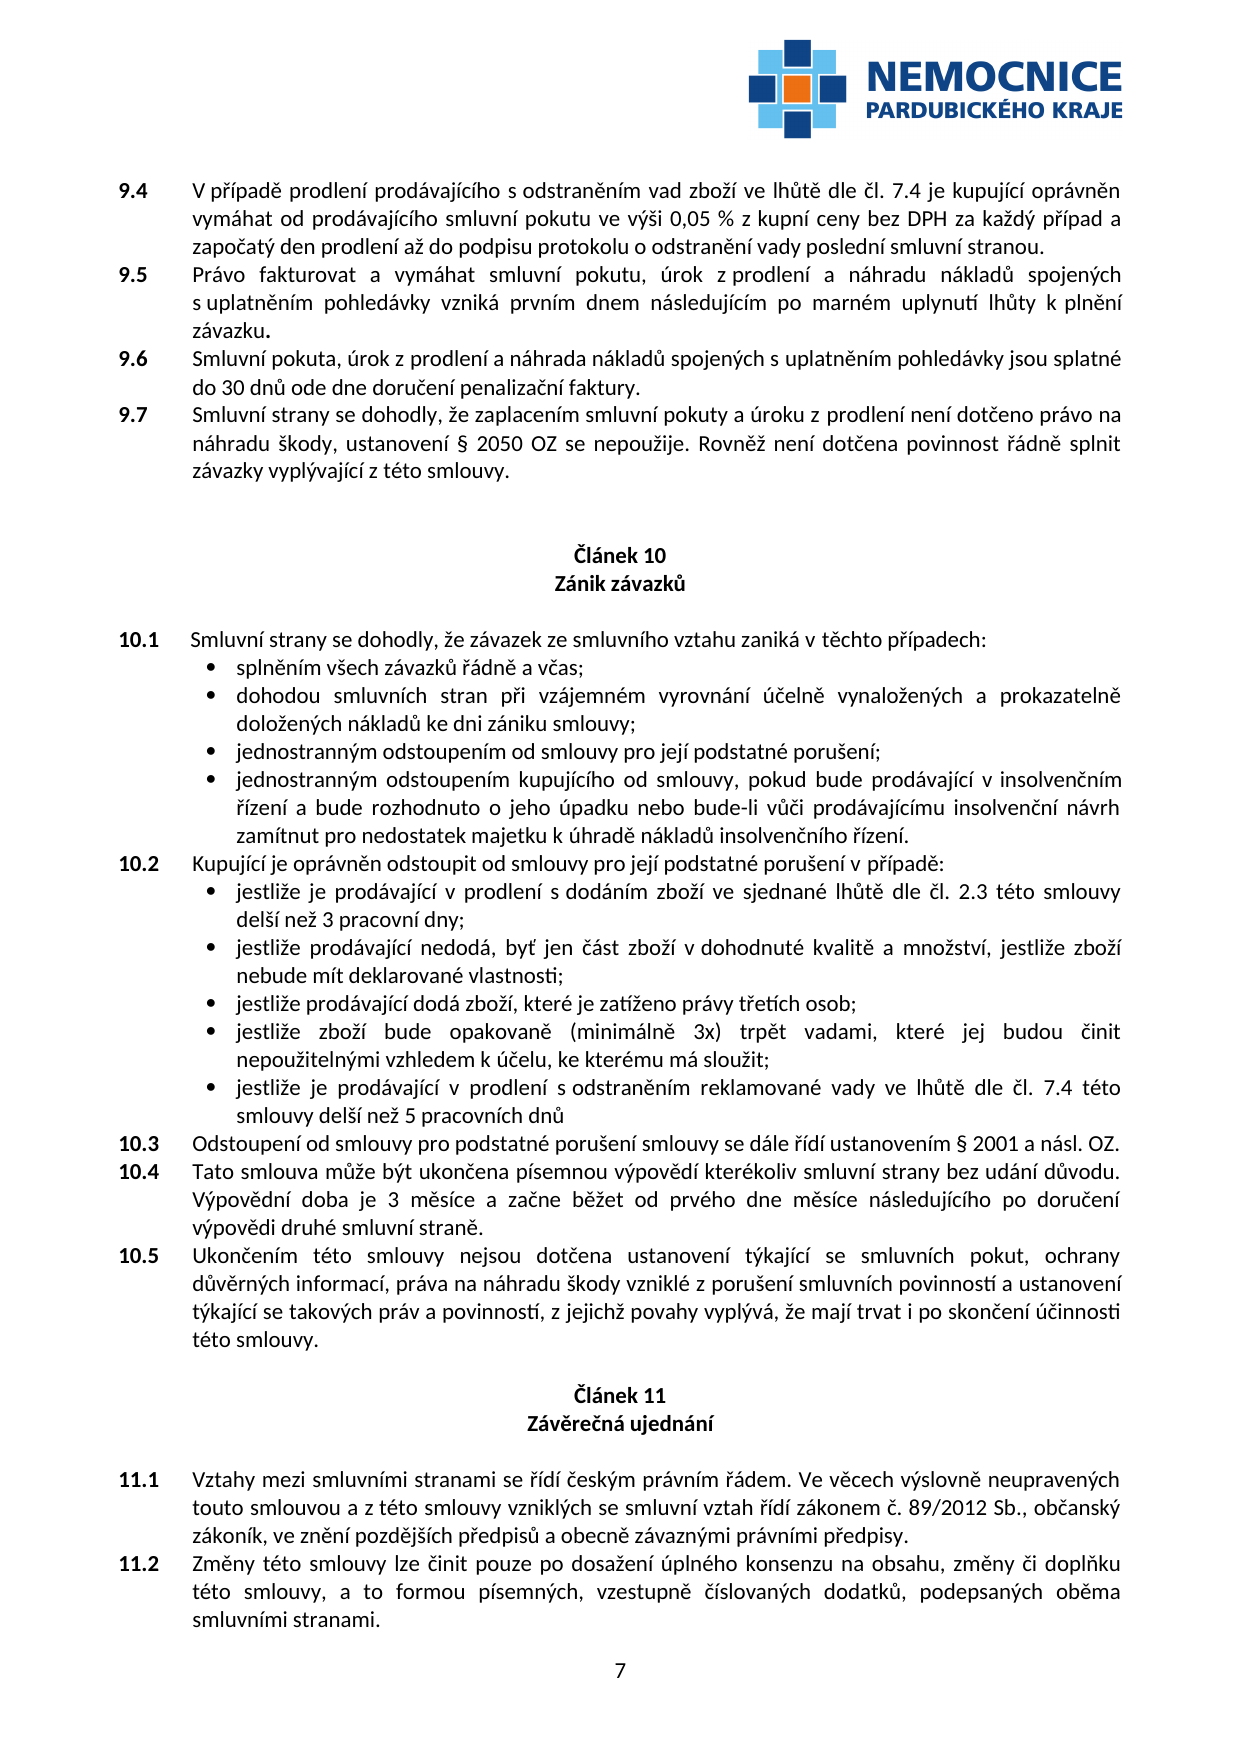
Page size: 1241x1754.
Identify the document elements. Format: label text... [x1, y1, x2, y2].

text 9.6 Smluvní pokuta, úrok z prodlení a náhrada nákladů spojených s uplatněním pohledávky jsou splatné do 30 dnů ode dne doručení penalizační faktury. [118, 344, 1122, 401]
list dohodou smluvních stran při vzájemném vyrovnání účelně vynaložených a prokazatelně doložených nákladů ke dni zániku smlouvy; [207, 681, 1122, 737]
text 10.2 Kupující je oprávněn odstoupit od smlouvy pro její podstatné porušení v případě: [118, 849, 1122, 877]
list splněním všech závazků řádně a včas; [207, 653, 1122, 681]
text 11.2 Změny této smlouvy lze činit pouze po dosažení úplného konsenzu na obsahu, změny či doplňku této smlouvy, a to formou písemných, vzestupně číslovaných dodatků, podepsaných oběma smluvními stranami. [118, 1549, 1122, 1633]
text Závěrečná ujednání [118, 1409, 1122, 1437]
list jestliže zboží bude opakovaně (minimálně 3x) trpět vadami, které jej budou činit nepoužitelnými vzhledem k účelu, ke kterému má sloužit; [207, 1017, 1122, 1073]
text 11.1 Vztahy mezi smluvními stranami se řídí českým právním řádem. Ve věcech výslovně neupravených touto smlouvou a z této smlouvy vzniklých se smluvní vztah řídí zákonem č. 89/2012 Sb., občanský zákoník, ve znění pozdějších předpisů a obecně závaznými právními předpisy. [118, 1465, 1122, 1549]
list jestliže prodávající dodá zboží, které je zatíženo právy třetích osob; [207, 989, 1122, 1017]
text 9.7 Smluvní strany se dohodly, že zaplacením smluvní pokuty a úroku z prodlení není dotčeno právo na náhradu škody, ustanovení § 2050 OZ se nepoužije. Rovněž není dotčena povinnost řádně splnit závazky vyplývající z této smlouvy. [118, 401, 1122, 485]
picture [747, 39, 1123, 140]
list jestliže je prodávající v prodlení s odstraněním reklamované vady ve lhůtě dle čl. 7.4 této smlouvy delší než 5 pracovních dnů [207, 1073, 1122, 1129]
text 10.5 Ukončením této smlouvy nejsou dotčena ustanovení týkající se smluvních pokut, ochrany důvěrných informací, práva na náhradu škody vzniklé z porušení smluvních povinností a ustanovení týkající se takových práv a povinností, z jejichž povahy vyplývá, že mají trvat i po skončení účinnosti této smlouvy. [118, 1241, 1122, 1353]
list jestliže prodávající nedodá, byť jen část zboží v dohodnuté kvalitě a množství, jestliže zboží nebude mít deklarované vlastnosti; [207, 933, 1122, 989]
text Článek 10 [118, 541, 1122, 569]
list jestliže je prodávající v prodlení s dodáním zboží ve sjednané lhůtě dle čl. 2.3 této smlouvy delší než 3 pracovní dny; [207, 877, 1122, 933]
text 9.5 Právo fakturovat a vymáhat smluvní pokutu, úrok z prodlení a náhradu nákladů spojených s uplatněním pohledávky vzniká prvním dnem následujícím po marném uplynutí lhůty k plnění závazku. [118, 261, 1122, 344]
list jednostranným odstoupením od smlouvy pro její podstatné porušení; [207, 737, 1122, 765]
text 10.3 Odstoupení od smlouvy pro podstatné porušení smlouvy se dále řídí ustanovením § 2001 a násl. OZ. [118, 1129, 1122, 1157]
text 9.4 V případě prodlení prodávajícího s odstraněním vad zboží ve lhůtě dle čl. 7.4 je kupující oprávněn vymáhat od prodávajícího smluvní pokutu ve výši 0,05 % z kupní ceny bez DPH za každý případ a započatý den prodlení až do podpisu protokolu o odstranění vady poslední smluvní stranou. [118, 176, 1122, 261]
text 10.4 Tato smlouva může být ukončena písemnou výpovědí kterékoliv smluvní strany bez udání důvodu. Výpovědní doba je 3 měsíce a začne běžet od prvého dne měsíce následujícího po doručení výpovědi druhé smluvní straně. [118, 1157, 1122, 1241]
text Článek 11 [118, 1381, 1122, 1409]
text 10.1 Smluvní strany se dohodly, že závazek ze smluvního vztahu zaniká v těchto případech: [118, 625, 1122, 653]
list jednostranným odstoupením kupujícího od smlouvy, pokud bude prodávající v insolvenčním řízení a bude rozhodnuto o jeho úpadku nebo bude-li vůči prodávajícímu insolvenční návrh zamítnut pro nedostatek majetku k úhradě nákladů insolvenčního řízení. [207, 765, 1122, 849]
text Zánik závazků [118, 569, 1122, 597]
